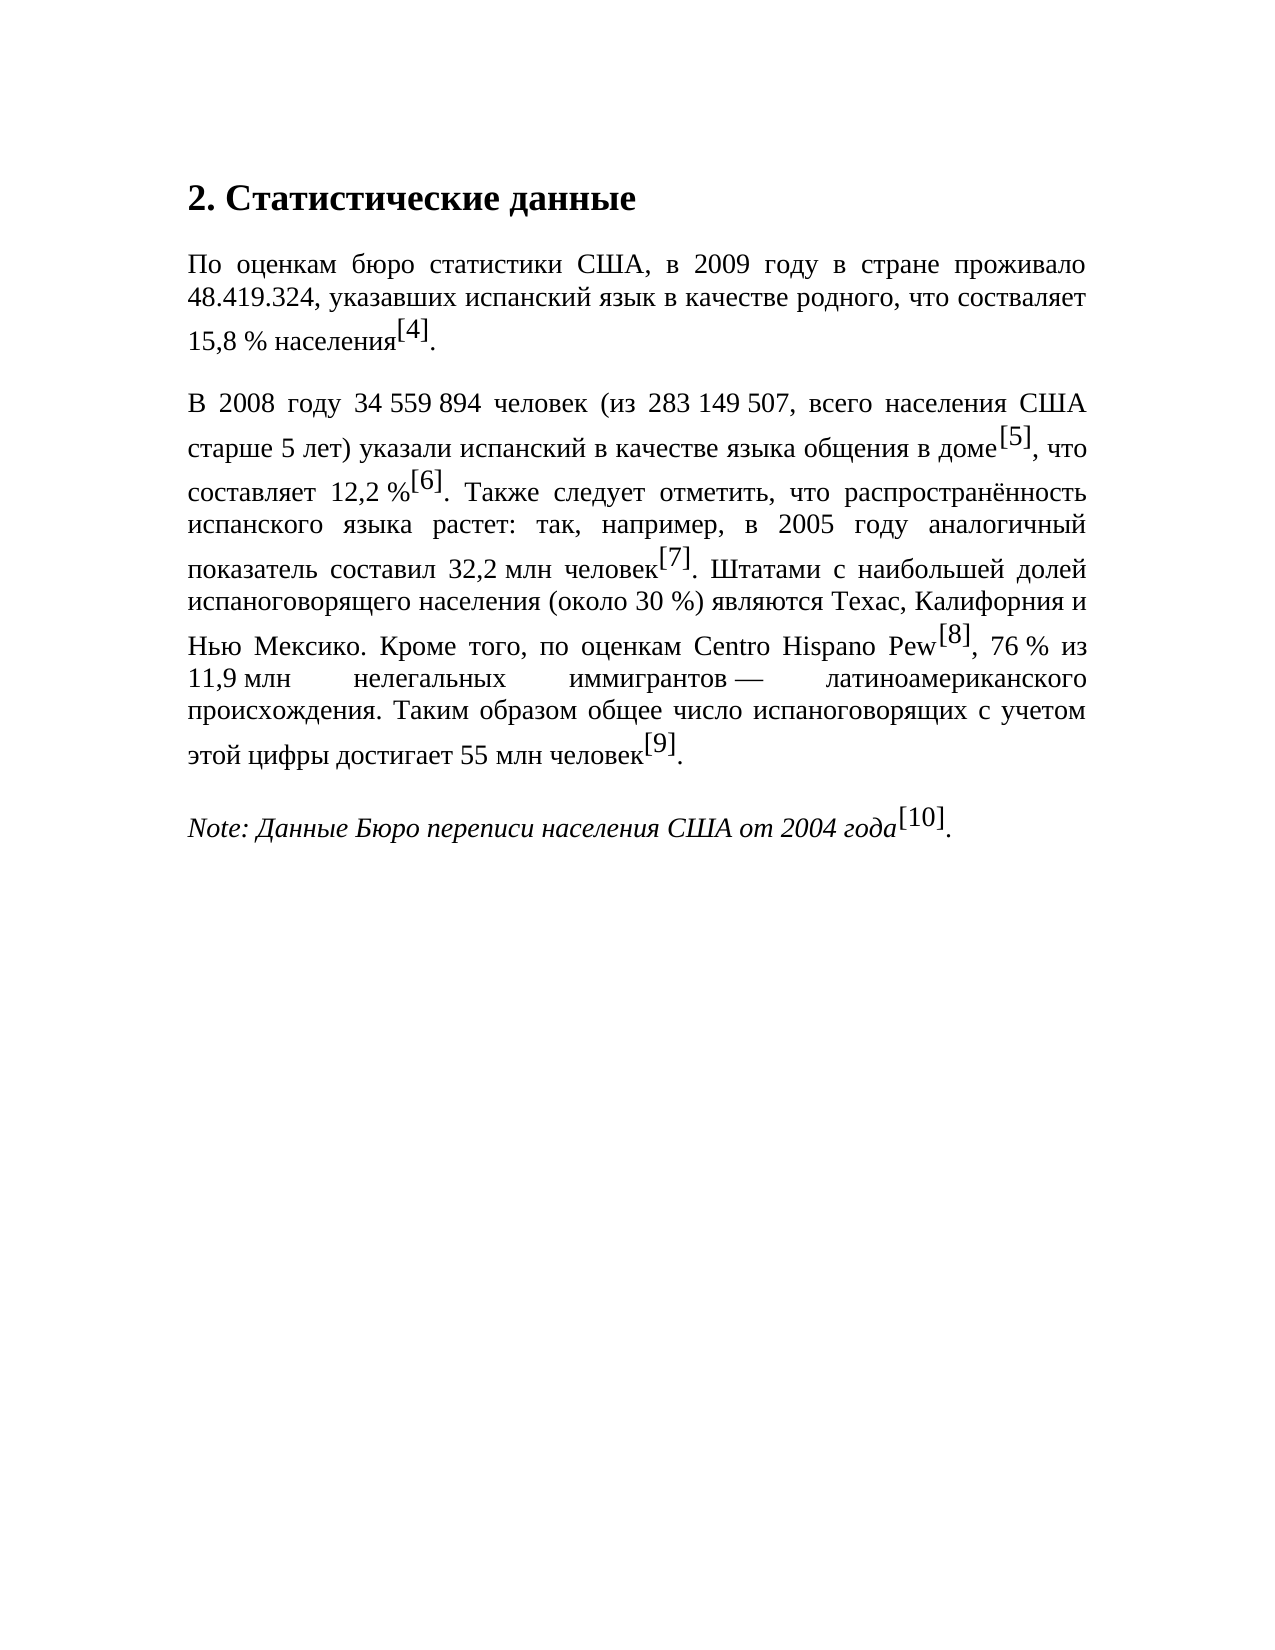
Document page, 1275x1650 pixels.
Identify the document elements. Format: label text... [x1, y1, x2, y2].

text Note: Данные Бюро переписи населения США от 2004 года[10]. [187, 799, 1087, 844]
list 2. Статистические данные [187, 175, 1087, 218]
text По оценкам бюро статистики США, в 2009 году в стране проживало 48.419.324, указавших испанский язык в качестве родного, что состваляет 15,8 % населения[4]. [187, 248, 1087, 357]
text В 2008 году 34 559 894 человек (из 283 149 507, всего населения США старше 5 лет) указали испанский в качестве языка общения в доме[5], что составляет 12,2 %[6]. Также следует отметить, что распространённость испанского языка растет: так, например, в 2005 году аналогичный показатель составил 32,2 млн человек[7]. Штатами с наибольшей долей испаноговорящего населения (около 30 %) являются Техас, Калифорния и Нью Мексико. Кроме того, по оценкам Centro Hispano Pew[8], 76 % из 11,9 млн нелегальных иммигрантов — латиноамериканского происхождения. Таким образом общее число испаноговорящих с учетом этой цифры достигает 55 млн человек[9]. [187, 386, 1087, 770]
